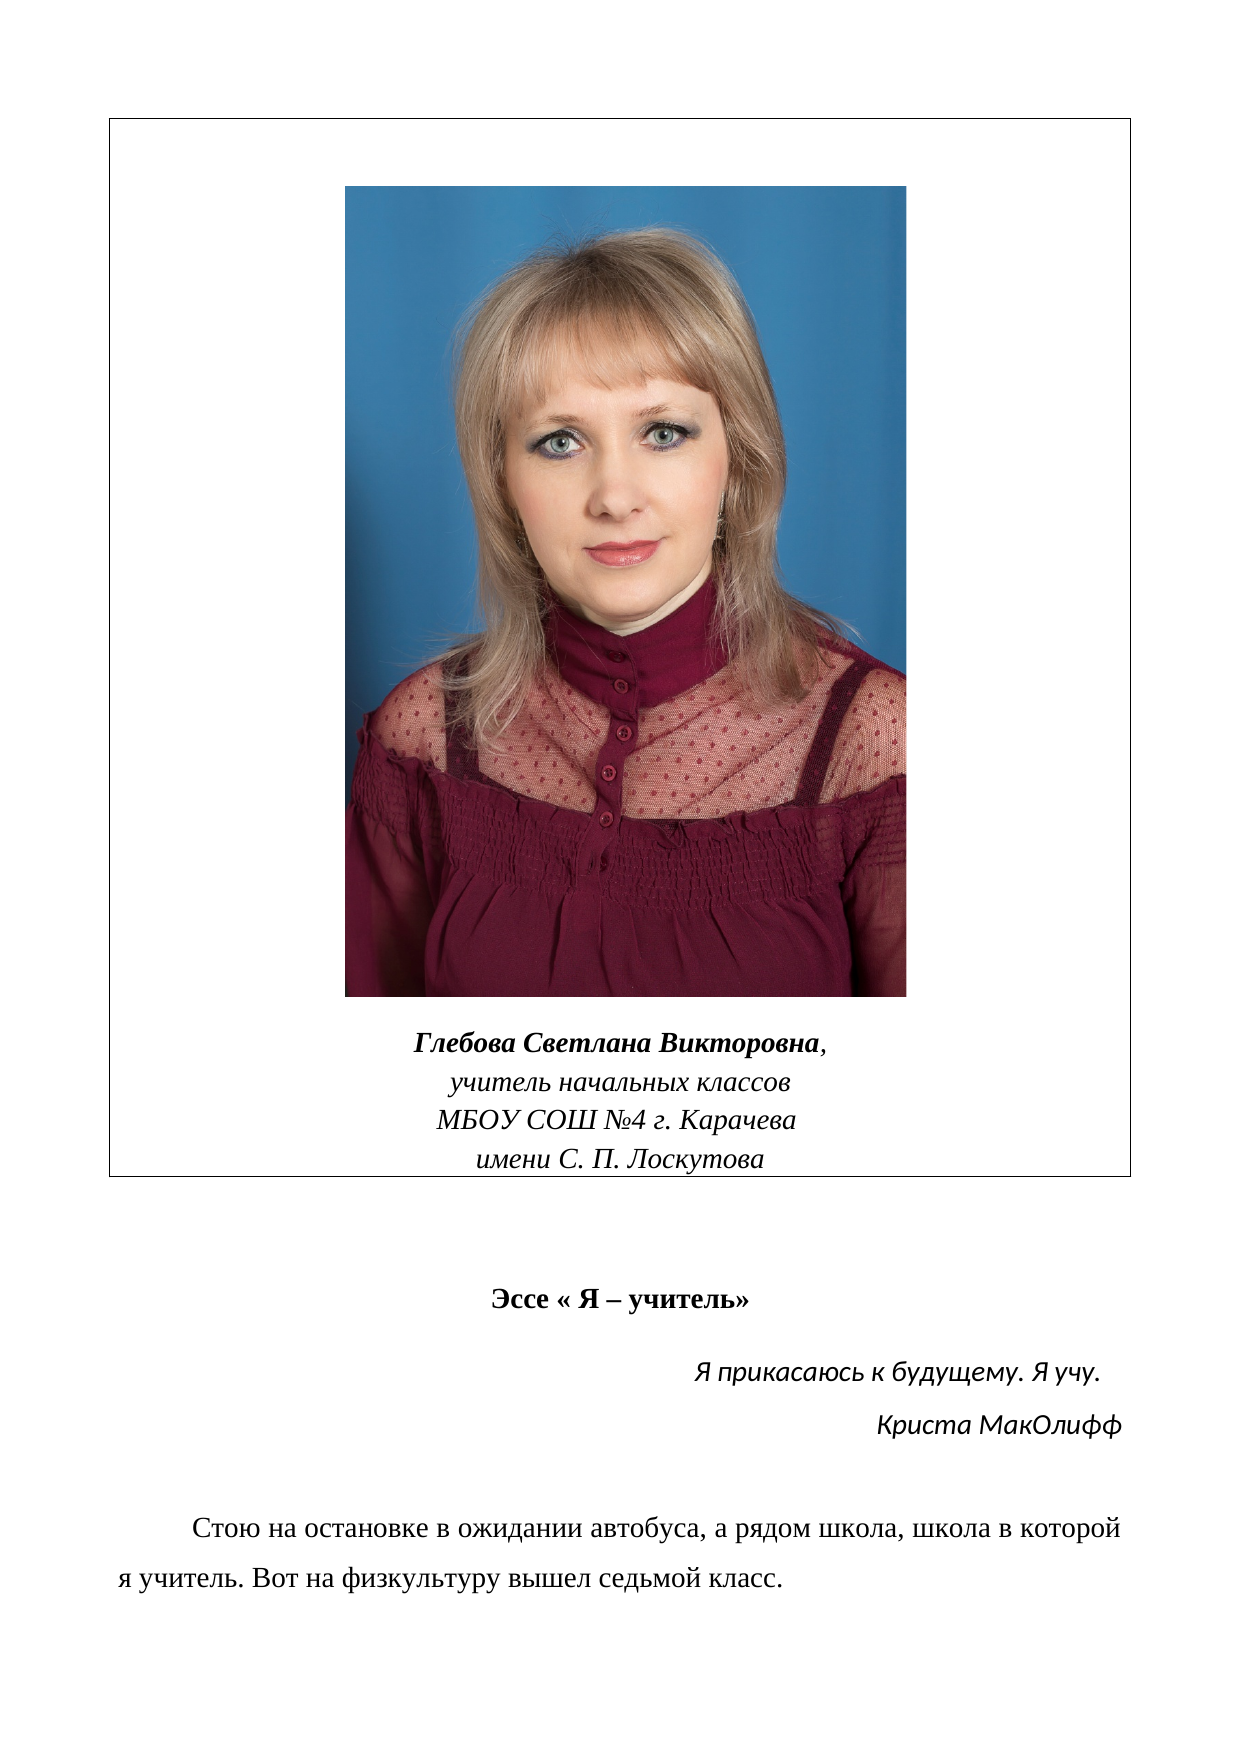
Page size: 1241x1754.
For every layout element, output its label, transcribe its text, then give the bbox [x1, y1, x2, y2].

text Я прикасаюсь к будущему. Я учу. [118, 1353, 1122, 1388]
text Глебова Светлана Викторовна, учитель начальных классов МБОУ СОШ №4 г. Карачева имени С. П. Лоскутова [110, 1022, 1130, 1176]
text Эссе « Я – учитель» [99, 1282, 1122, 1315]
picture [345, 186, 907, 997]
text Стою на остановке в ожидании автобуса, а рядом школа, школа в которой я учитель. Вот на физкультуру вышел седьмой класс. [118, 1510, 1122, 1594]
text Криста МакОлифф [118, 1406, 1122, 1442]
